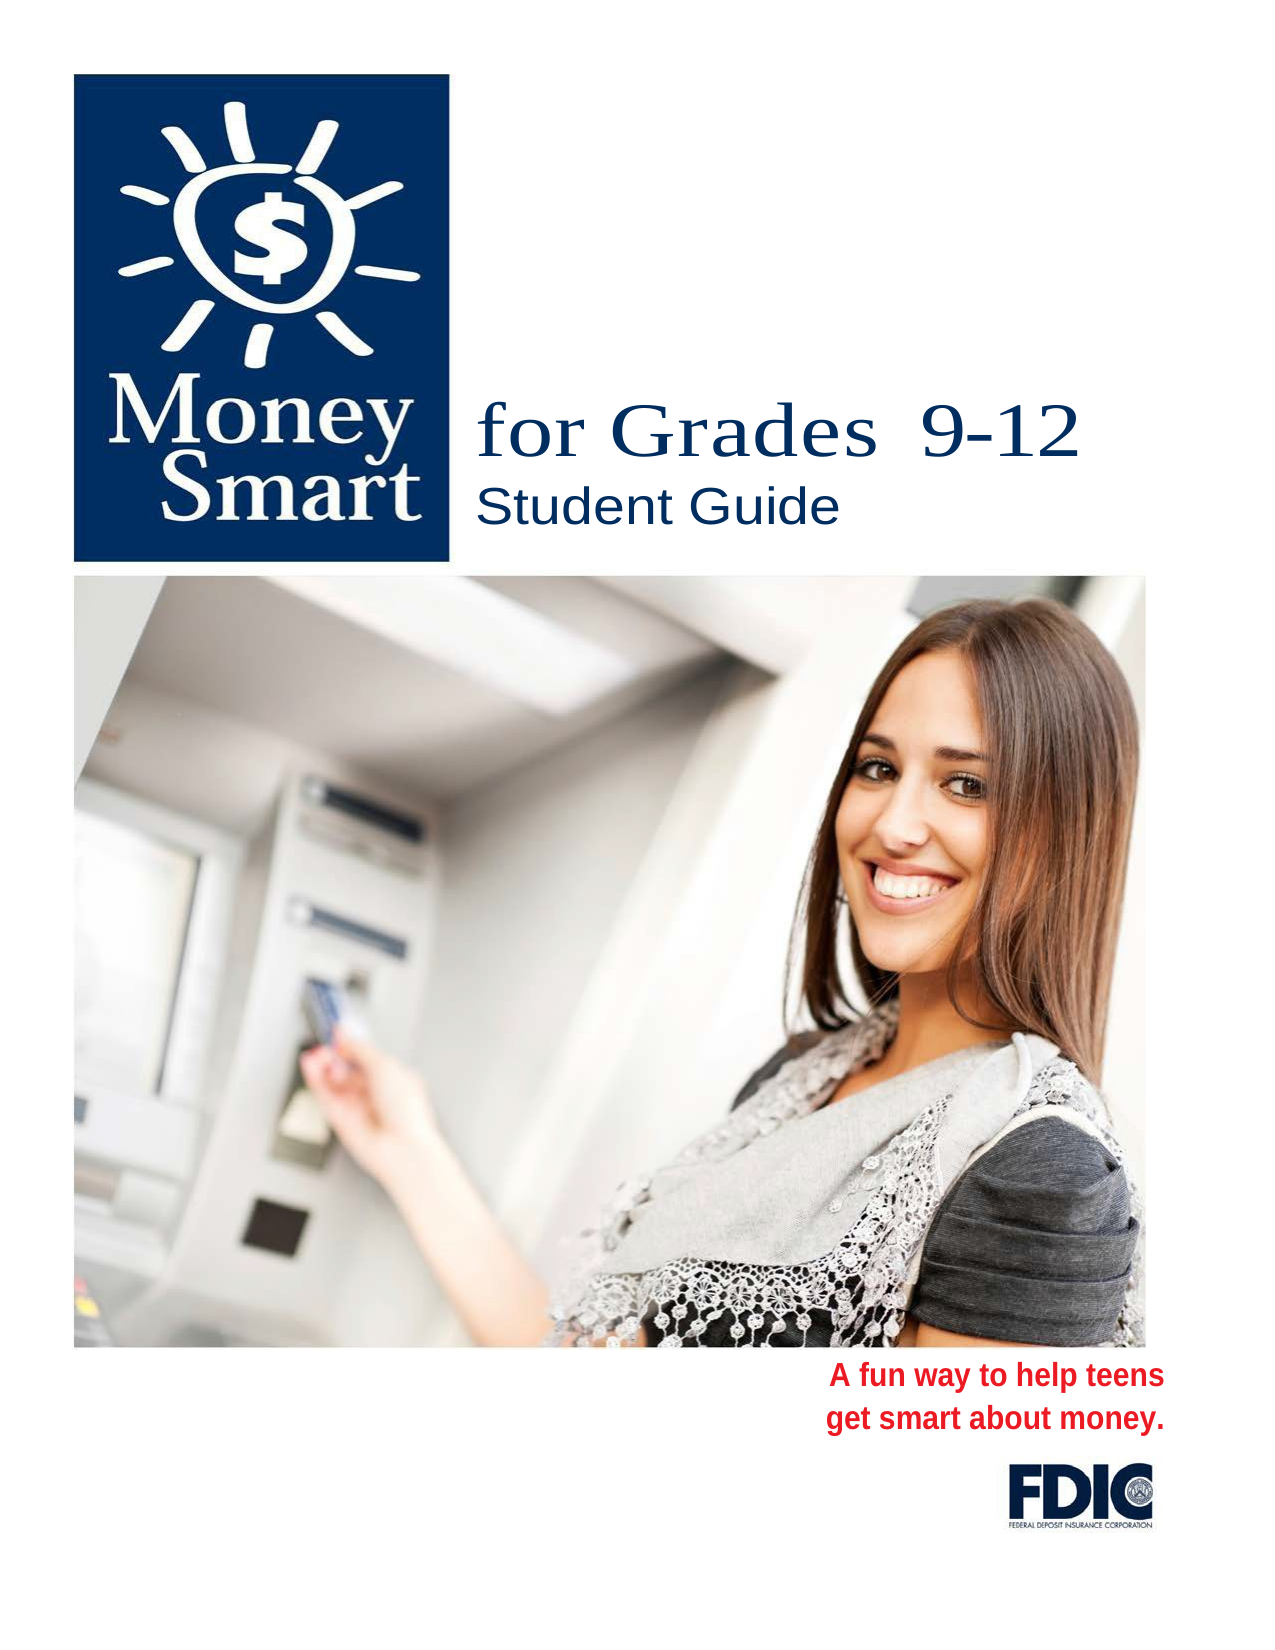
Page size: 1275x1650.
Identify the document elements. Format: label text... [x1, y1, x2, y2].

picture [995, 1456, 1162, 1539]
text for Grades 9-12 [475, 384, 1175, 473]
picture [72, 74, 1146, 1350]
subtitle A fun way to help teens get smart about money. [819, 1355, 1165, 1437]
text Student Guide [475, 476, 1175, 535]
